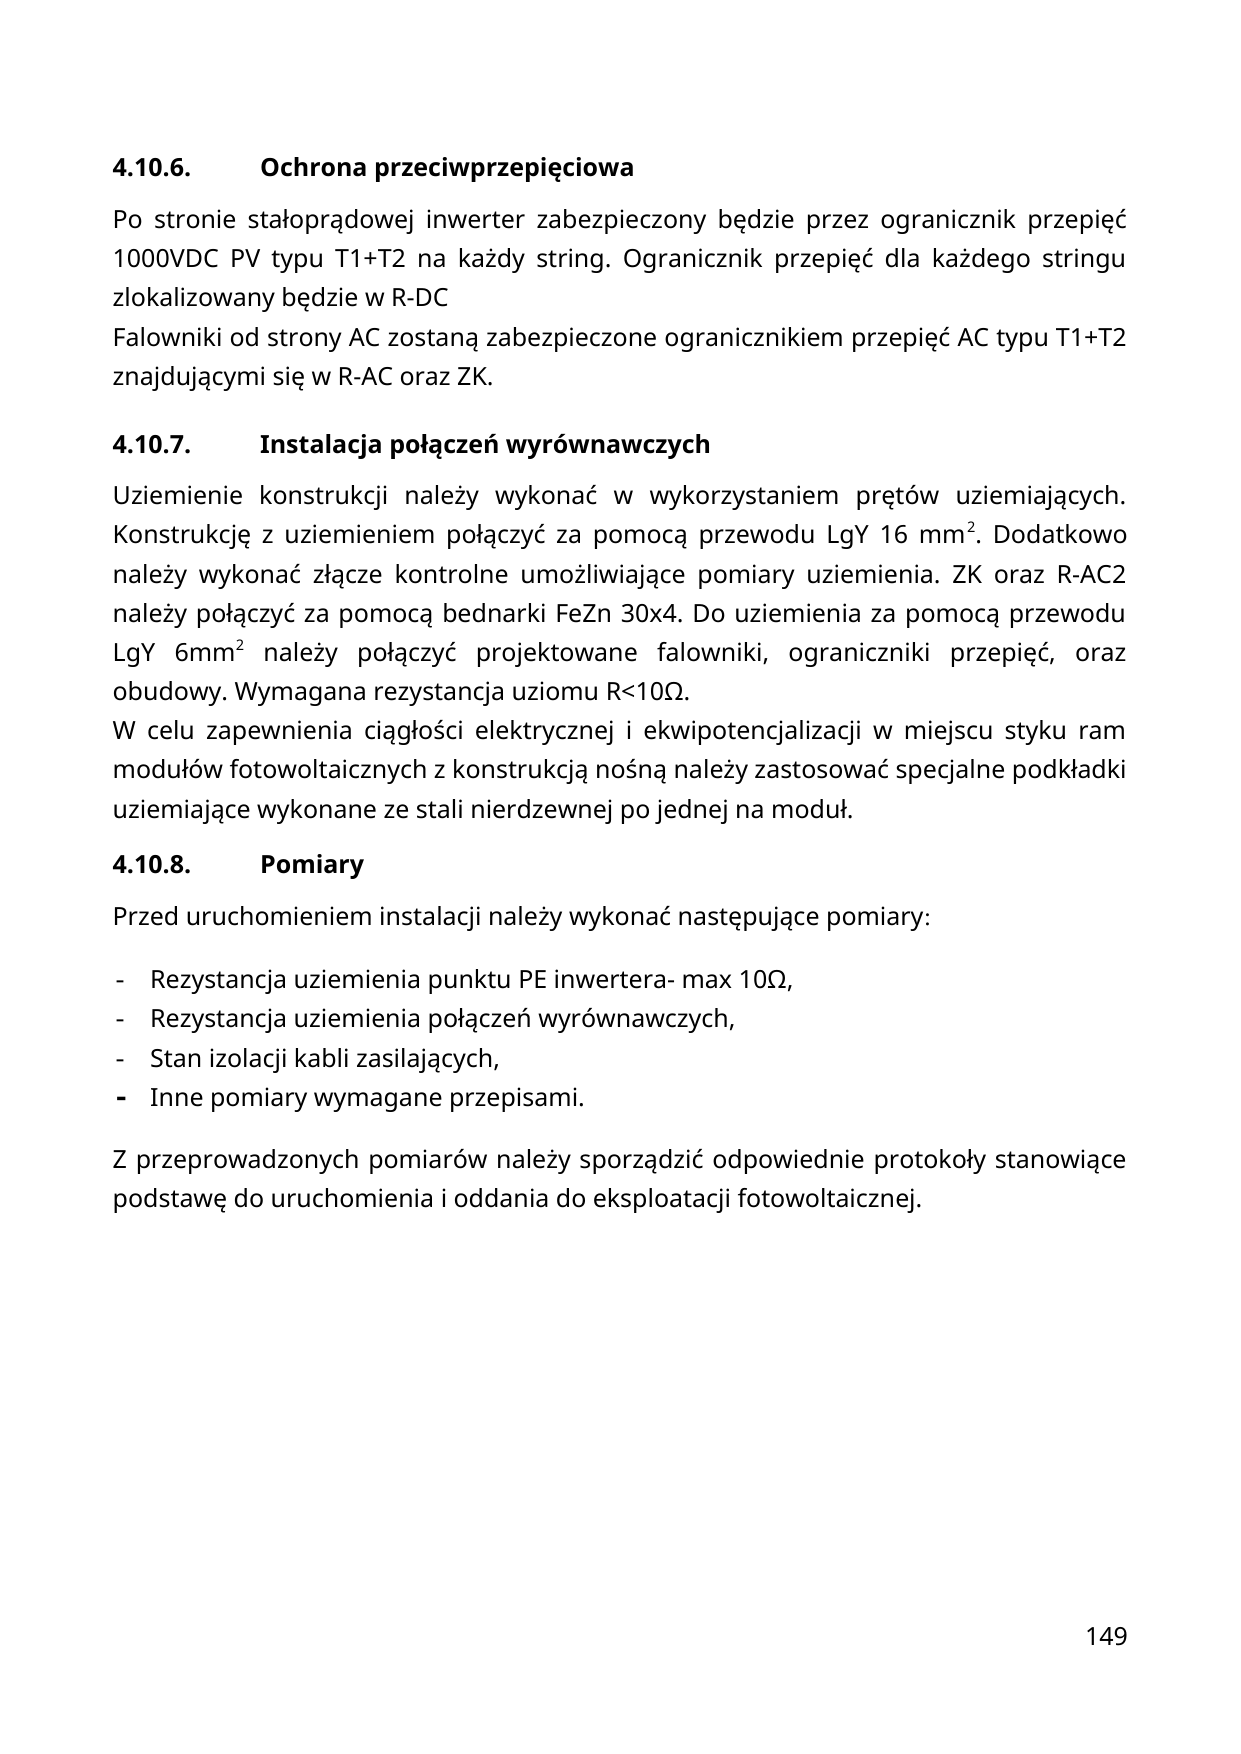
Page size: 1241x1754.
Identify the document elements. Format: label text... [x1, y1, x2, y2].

text Ochrona przeciwprzepięciowa [112, 150, 1128, 184]
text Instalacja połączeń wyrównawczych [112, 426, 1128, 460]
text Rezystancja uziemienia połączeń wyrównawczych, [112, 1001, 1128, 1035]
text W celu zapewnienia ciągłości elektrycznej i ekwipotencjalizacji w miejscu styku ram modułów fotowoltaicznych z konstrukcją nośną należy zastosować specjalne podkładki uziemiające wykonane ze stali nierdzewnej po jednej na moduł. [112, 713, 1128, 825]
text Pomiary [112, 847, 1128, 881]
text Inne pomiary wymagane przepisami. [112, 1080, 1128, 1115]
text Rezystancja uziemienia punktu PE inwertera- max 10Ω, [112, 962, 1128, 996]
text Z przeprowadzonych pomiarów należy sporządzić odpowiednie protokoły stanowiące podstawę do uruchomienia i oddania do eksploatacji fotowoltaicznej. [112, 1141, 1128, 1214]
text Falowniki od strony AC zostaną zabezpieczone ogranicznikiem przepięć AC typu T1+T2 znajdującymi się w R-AC oraz ZK. [112, 319, 1128, 392]
text Przed uruchomieniem instalacji należy wykonać następujące pomiary: [112, 899, 1128, 933]
text Po stronie stałoprądowej inwerter zabezpieczony będzie przez ogranicznik przepięć 1000VDC PV typu T1+T2 na każdy string. Ogranicznik przepięć dla każdego stringu zlokalizowany będzie w R-DC [112, 202, 1128, 314]
text Stan izolacji kabli zasilających, [112, 1040, 1128, 1074]
text Uziemienie konstrukcji należy wykonać w wykorzystaniem prętów uziemiających. Konstrukcję z uziemieniem połączyć za pomocą przewodu LgY 16 mm2. Dodatkowo należy wykonać złącze kontrolne umożliwiające pomiary uziemienia. ZK oraz R-AC2 należy połączyć za pomocą bednarki FeZn 30x4. Do uziemienia za pomocą przewodu LgY 6mm2 należy połączyć projektowane falowniki, ograniczniki przepięć, oraz obudowy. Wymagana rezystancja uziomu R<10Ω. [112, 478, 1128, 708]
